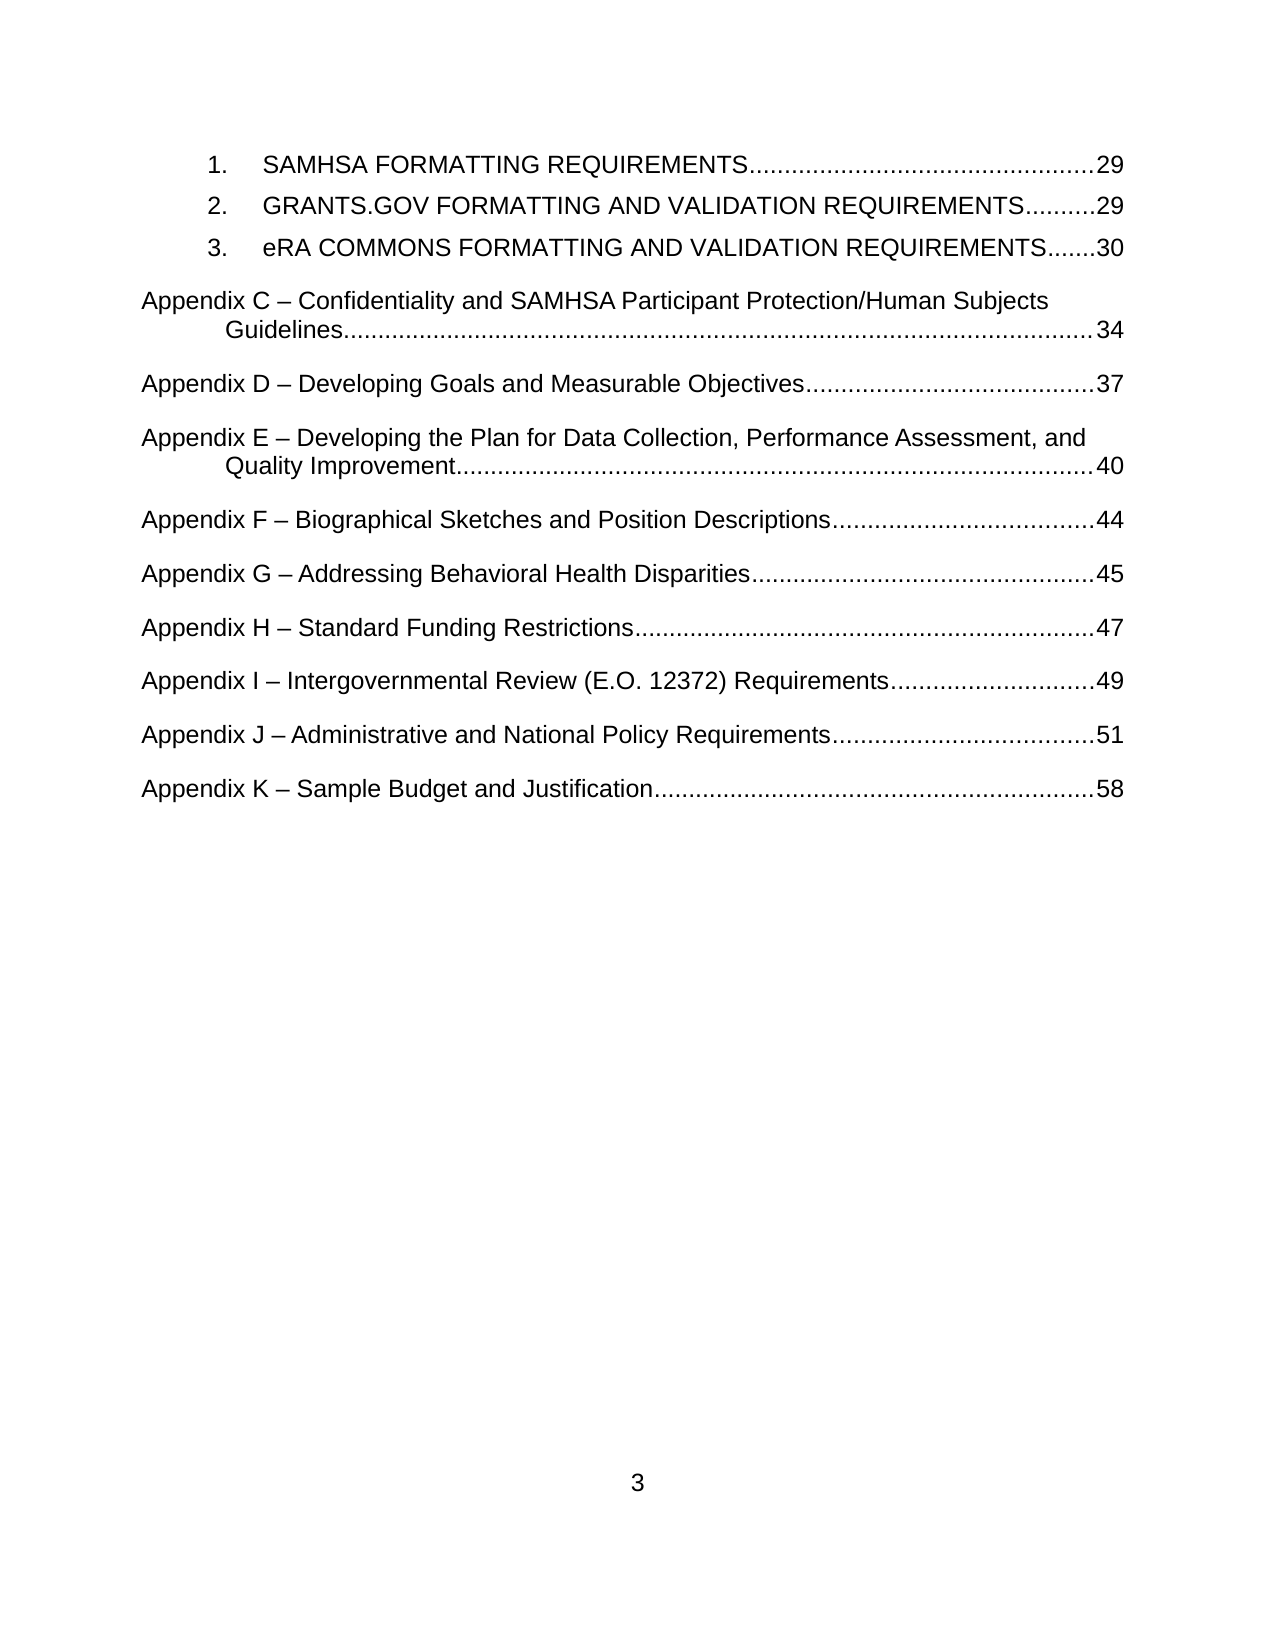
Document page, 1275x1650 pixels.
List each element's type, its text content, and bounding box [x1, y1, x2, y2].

text Appendix C – Confidentiality and SAMHSA Participant Protection/Human Subjects Guidelines 34 [141, 286, 1125, 344]
text Appendix E – Developing the Plan for Data Collection, Performance Assessment, and Quality Improvement 40 [141, 422, 1125, 480]
text Appendix J – Administrative and National Policy Requirements 51 [141, 720, 1125, 749]
text Appendix I – Intergovernmental Review (E.O. 12372) Requirements 49 [141, 666, 1125, 695]
text Appendix K – Sample Budget and Justification 58 [141, 774, 1125, 802]
text Appendix H – Standard Funding Restrictions 47 [141, 612, 1125, 641]
text Appendix G – Addressing Behavioral Health Disparities 45 [141, 559, 1125, 587]
text Appendix F – Biographical Sketches and Position Descriptions 44 [141, 505, 1125, 534]
text 2. GRANTS.GOV FORMATTING AND VALIDATION REQUIREMENTS 29 [207, 191, 1125, 220]
text 1. SAMHSA FORMATTING REQUIREMENTS 29 [207, 150, 1125, 179]
text Appendix D – Developing Goals and Measurable Objectives 37 [141, 369, 1125, 397]
text 3. eRA COMMONS FORMATTING AND VALIDATION REQUIREMENTS 30 [207, 232, 1125, 261]
